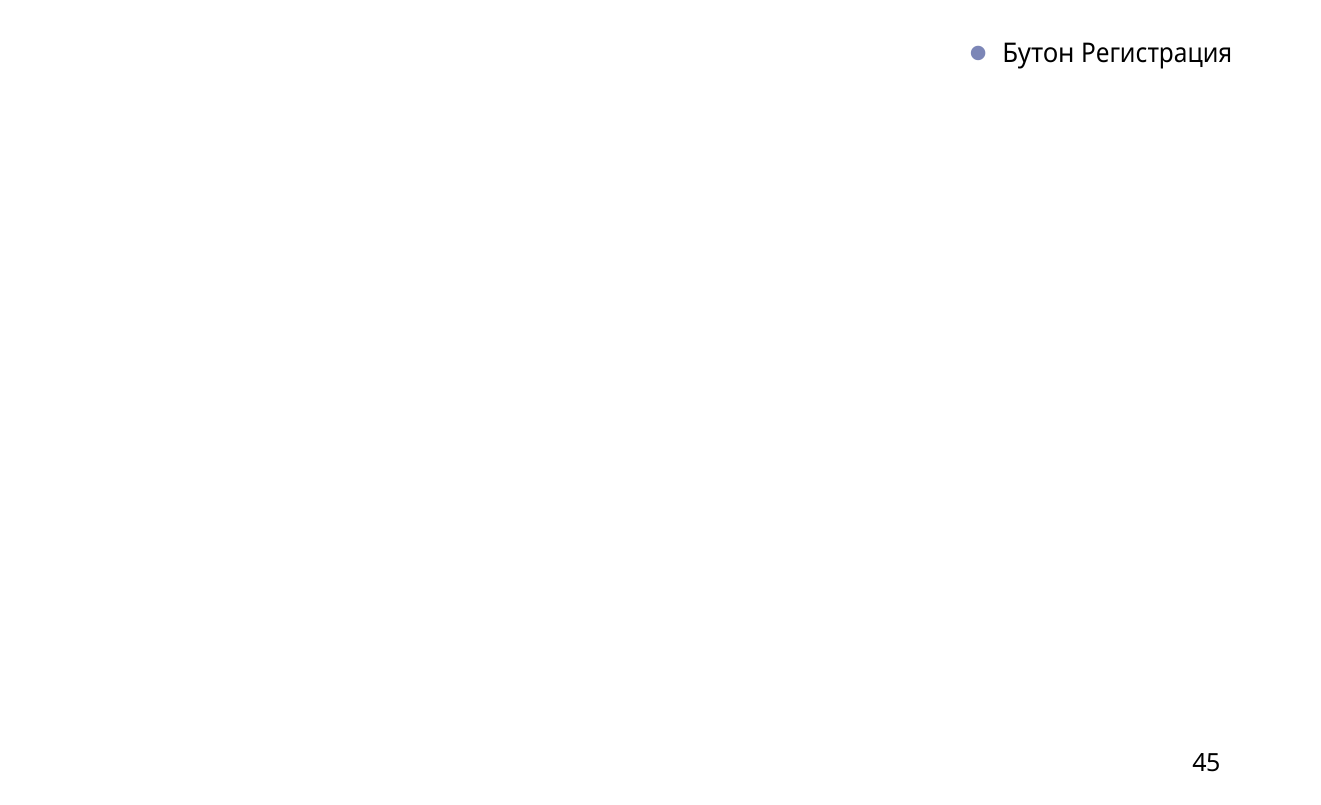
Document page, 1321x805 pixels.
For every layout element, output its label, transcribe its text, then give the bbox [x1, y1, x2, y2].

list Бутон Регистрация [969, 33, 1258, 70]
